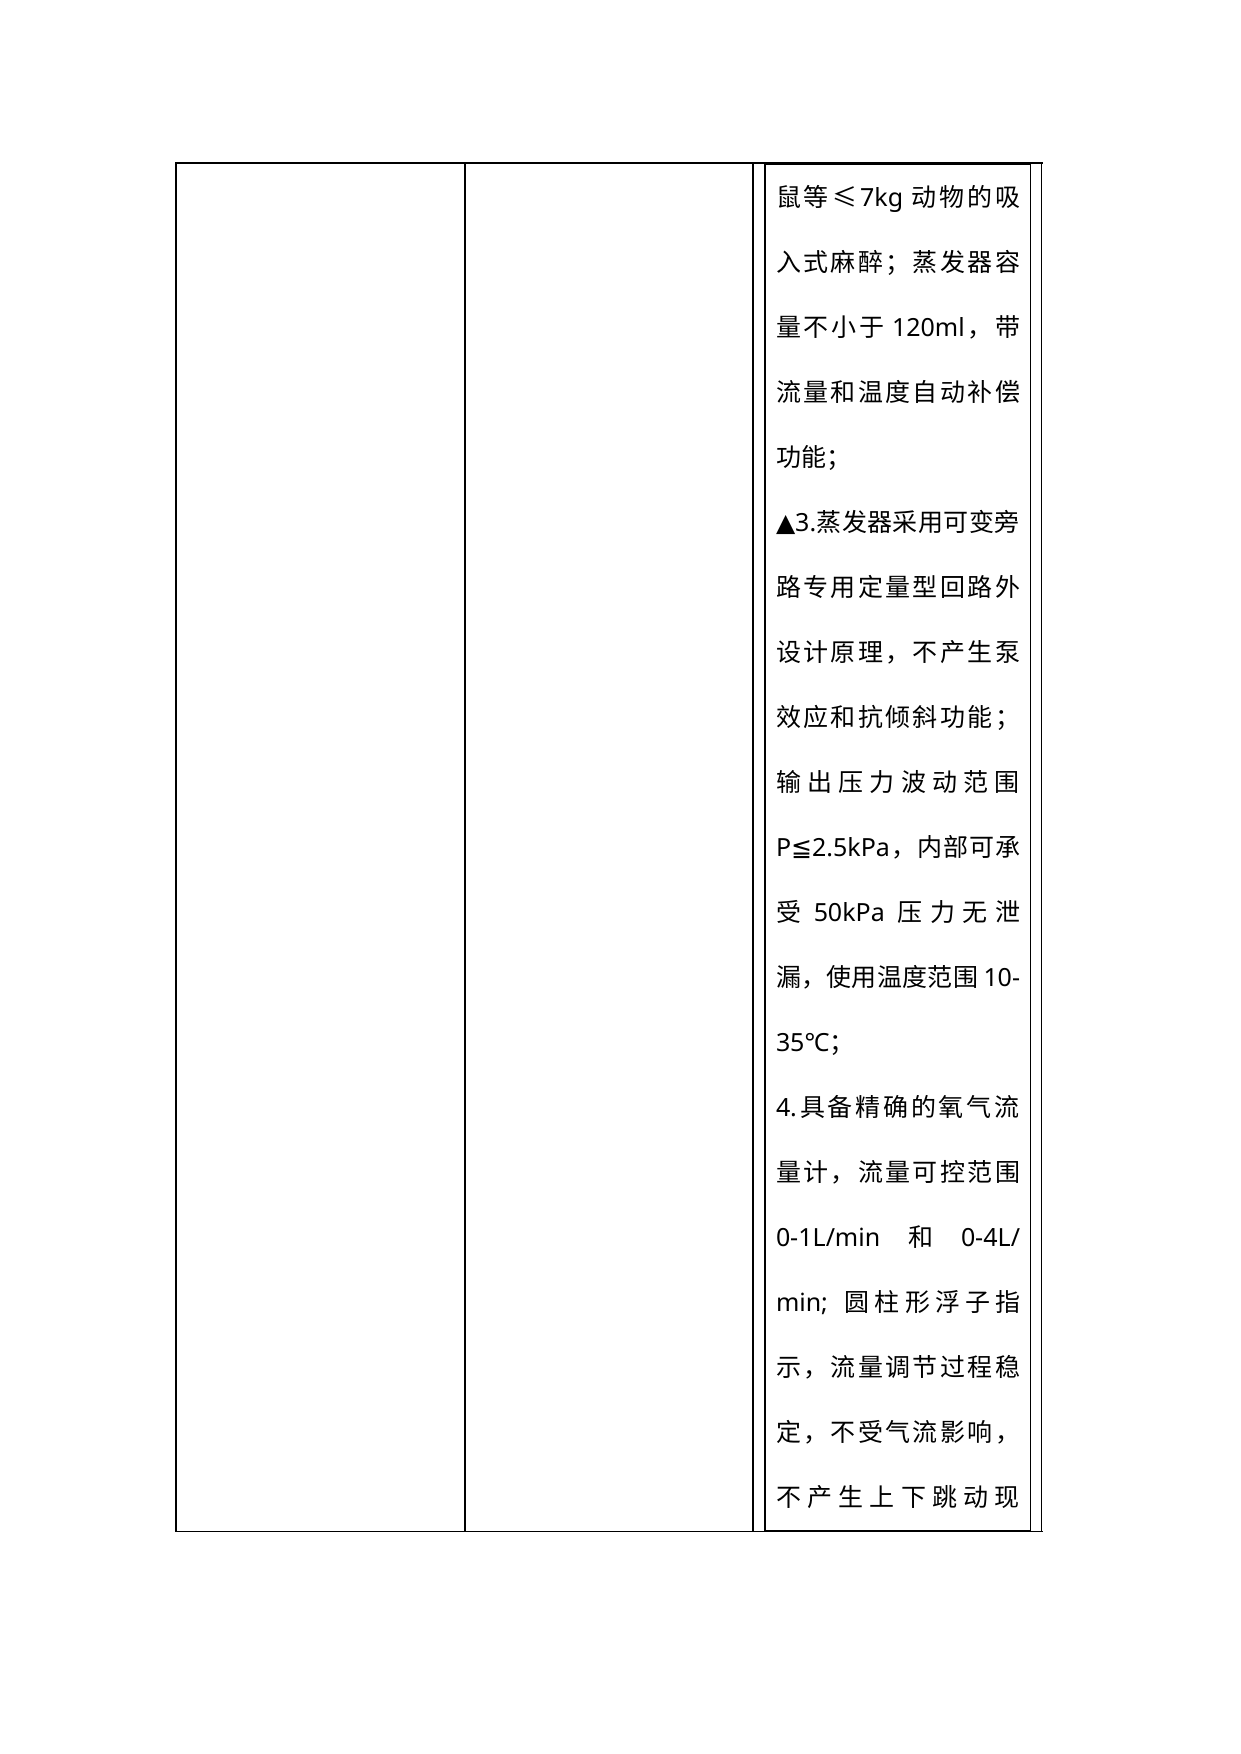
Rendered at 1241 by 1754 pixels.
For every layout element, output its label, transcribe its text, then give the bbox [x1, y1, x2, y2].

table_cell [466, 164, 752, 1531]
table_cell 1 [177, 164, 464, 1531]
table_cell [1031, 164, 1041, 1531]
table_cell [766, 165, 1030, 1530]
table_cell [754, 164, 764, 1531]
